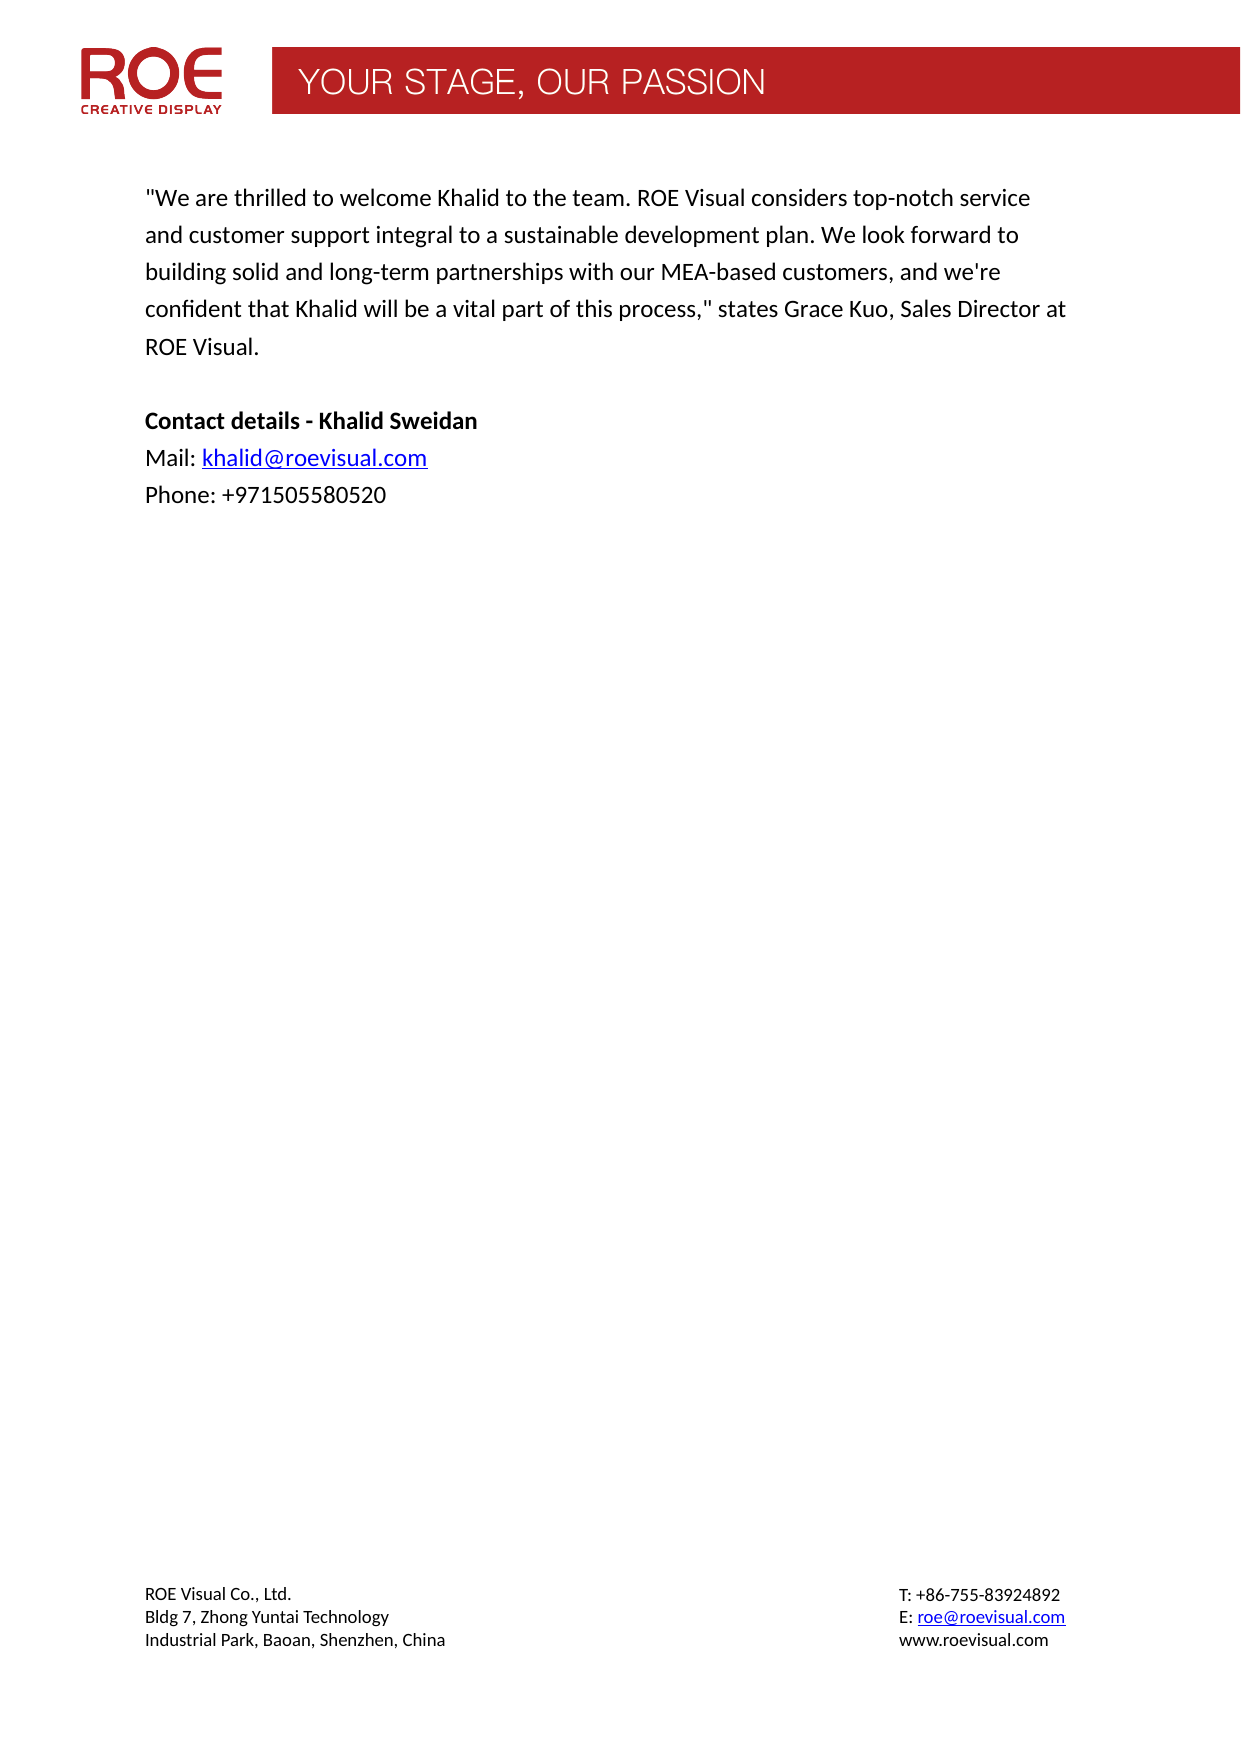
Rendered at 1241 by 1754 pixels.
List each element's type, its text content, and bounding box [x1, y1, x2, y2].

text Phone: +971505580520 [145, 478, 1075, 510]
text Mail: khalid@roevisual.com [145, 441, 1075, 473]
text Contact details - Khalid Sweidan [145, 404, 1075, 436]
text "We are thrilled to welcome Khalid to the team. ROE Visual considers top-notch service and customer support integral to a sustainable development plan. We look forward to building solid and long-term partnerships with our MEA-based customers, and we're confident that Khalid will be a vital part of this process," states Grace Kuo, Sales Director at ROE Visual. [145, 181, 1075, 362]
picture [81, 47, 1241, 114]
